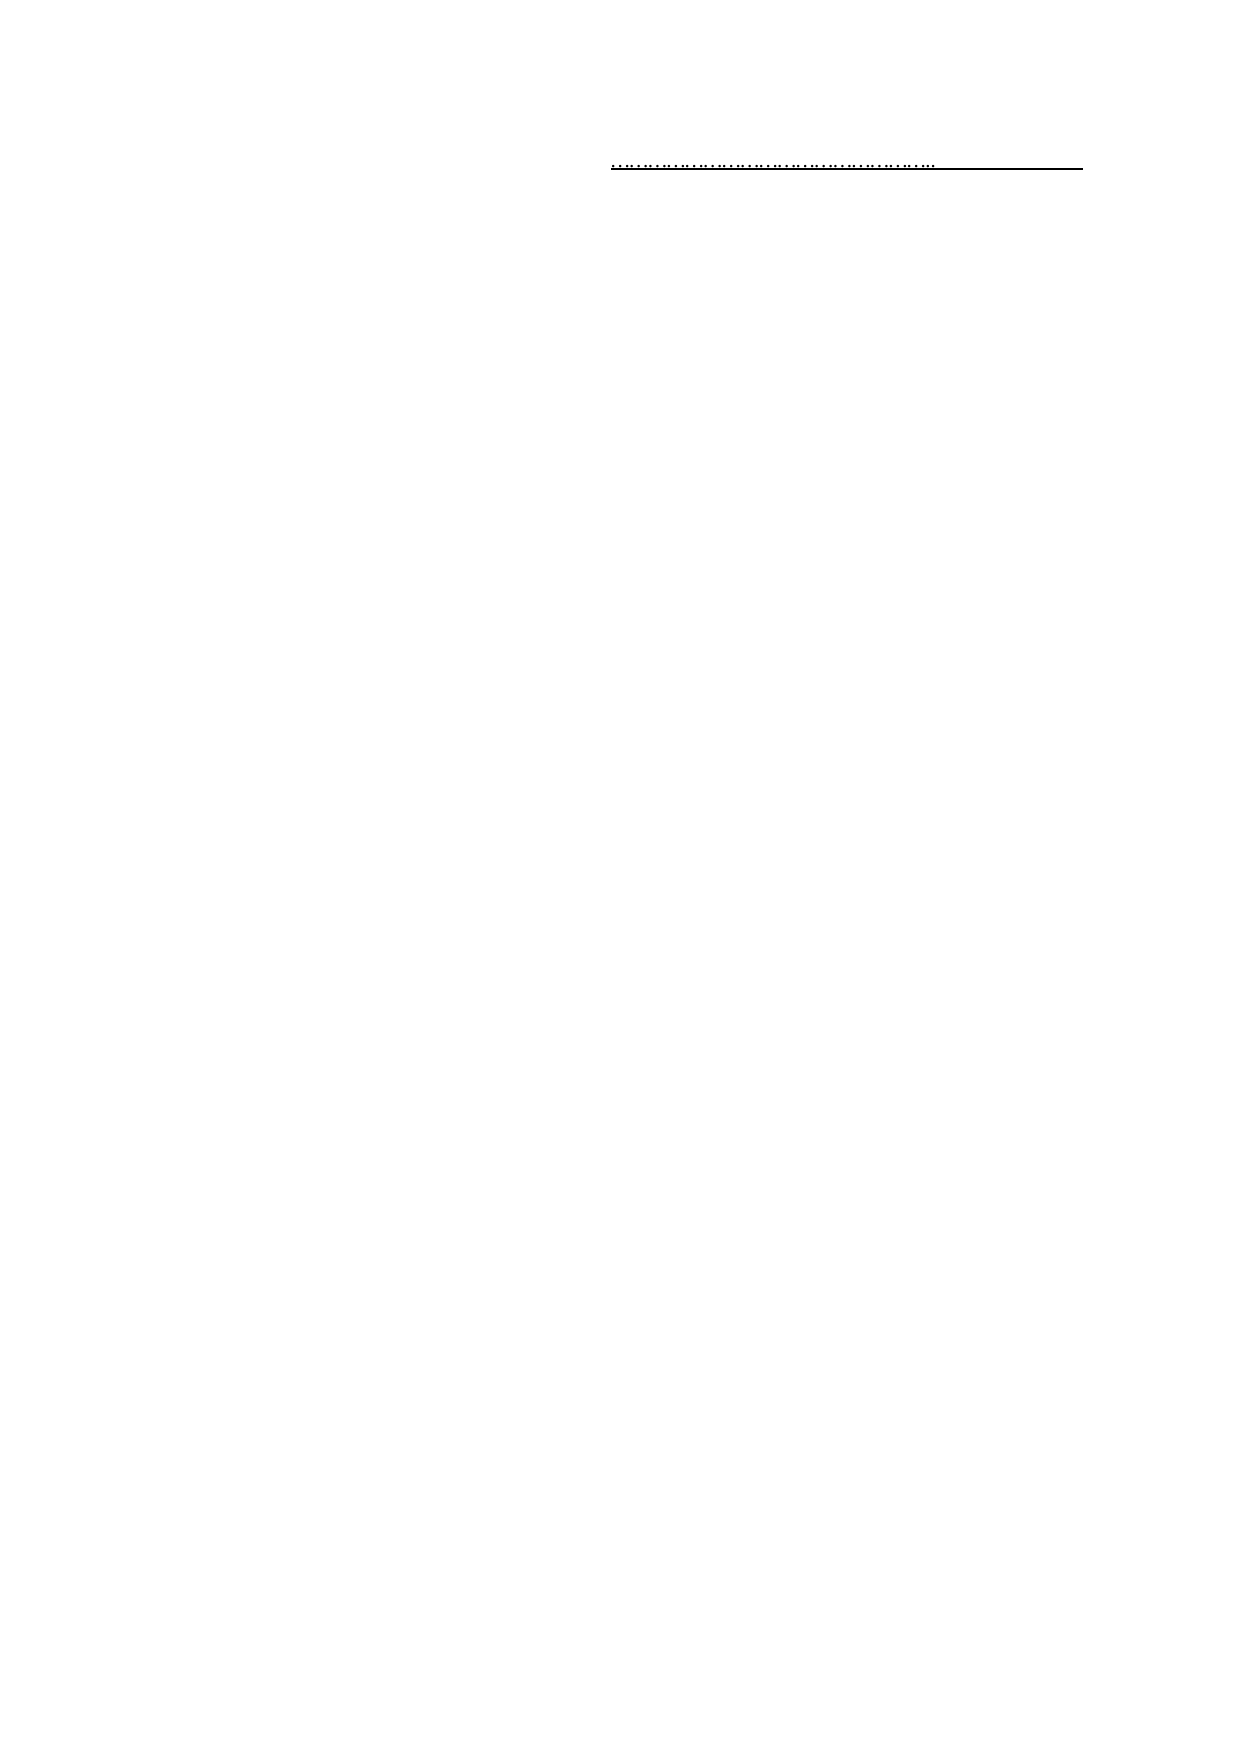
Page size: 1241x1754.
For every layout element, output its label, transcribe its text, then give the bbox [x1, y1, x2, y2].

text …………………………………………….. [148, 148, 1093, 172]
